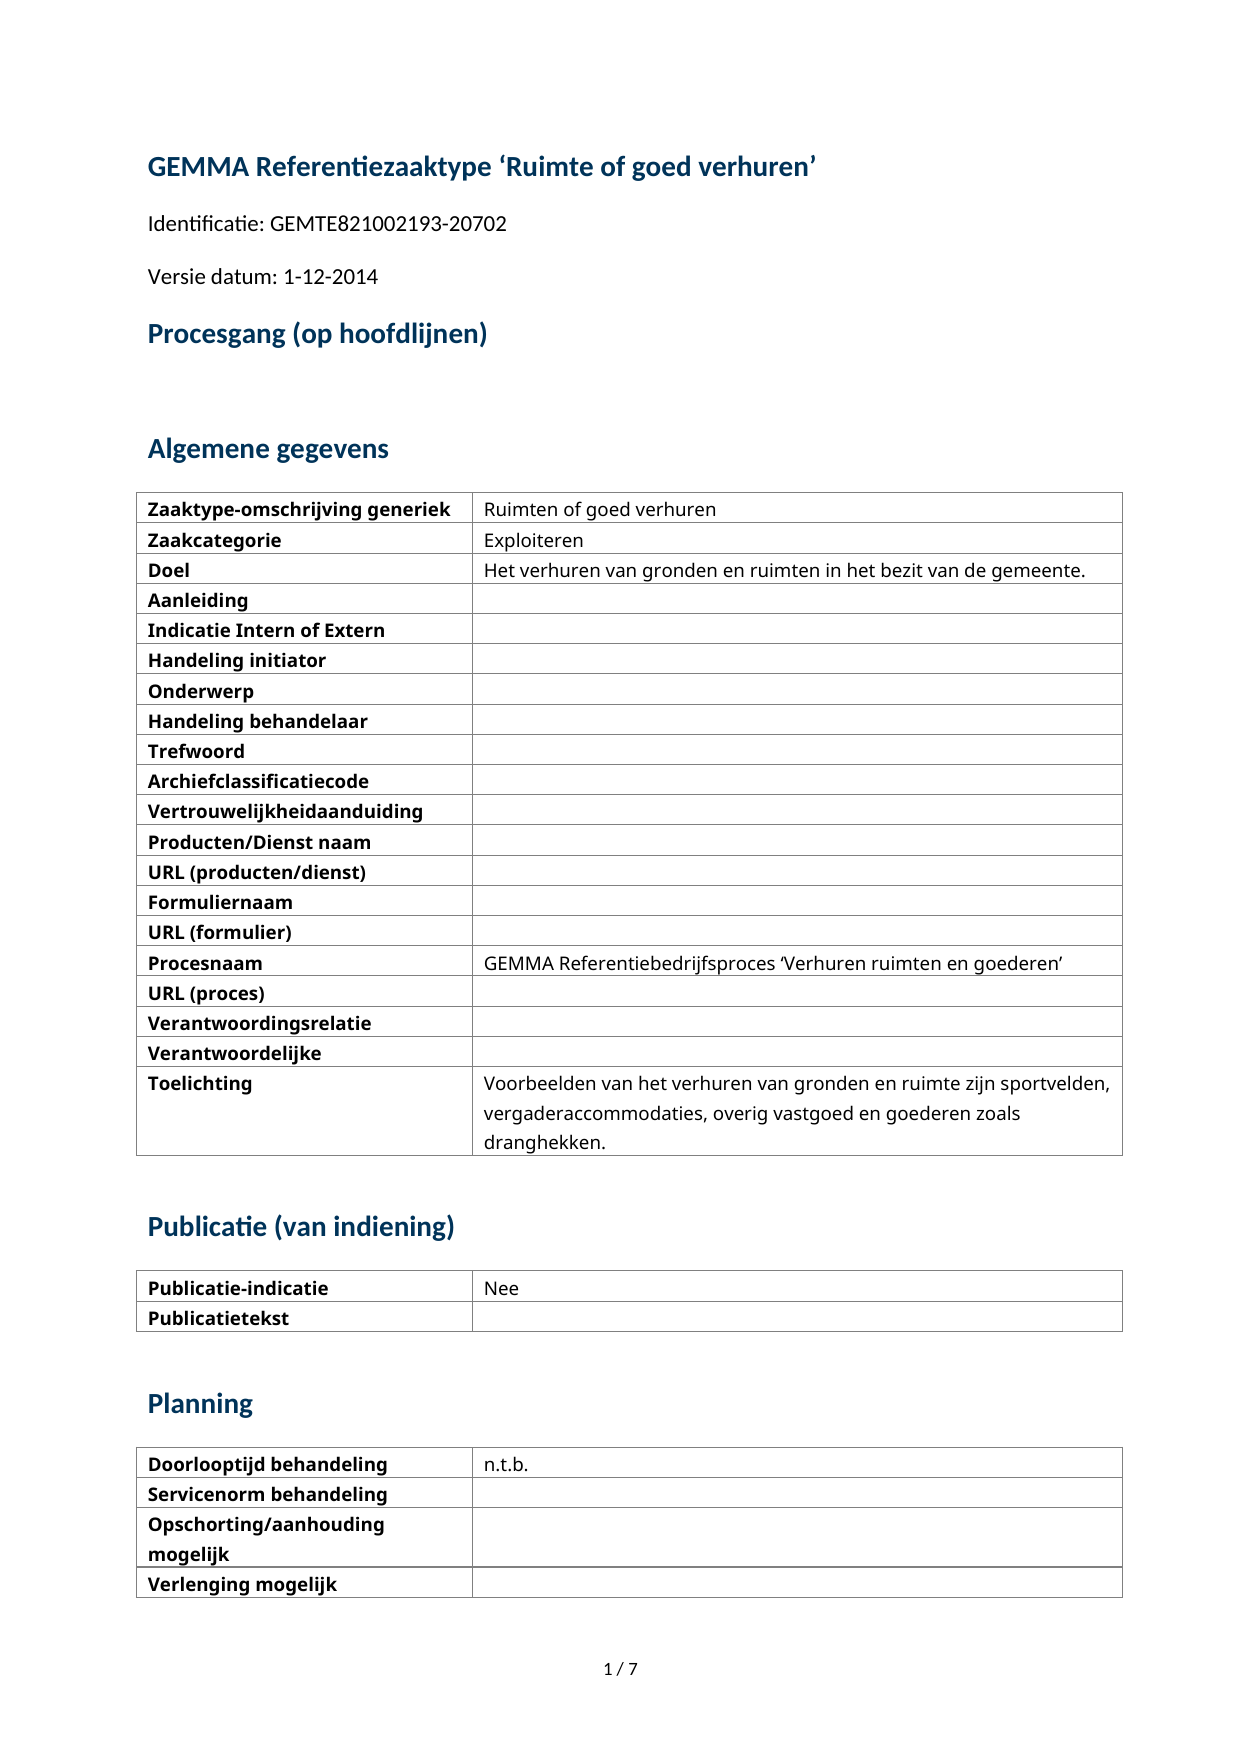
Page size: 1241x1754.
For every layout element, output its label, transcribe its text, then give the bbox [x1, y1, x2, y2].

table_cell [473, 705, 1122, 734]
text <br />Algemene gegevens [148, 430, 1093, 466]
table_cell [473, 1508, 1122, 1566]
table_cell [473, 916, 1122, 945]
table_cell Procesnaam [137, 946, 472, 975]
table_cell GEMMA Referentiebedrijfsproces ‘Verhuren ruimten en goederen’ [473, 946, 1122, 975]
table_cell Aanleiding [137, 584, 472, 613]
table_cell URL (proces) [137, 976, 472, 1006]
table_cell [473, 644, 1122, 673]
table_cell [473, 825, 1122, 854]
table_cell [473, 795, 1122, 824]
table_cell Formuliernaam [137, 886, 472, 915]
table_cell Vertrouwelijkheidaanduiding [137, 795, 472, 824]
table_cell Toelichting [137, 1067, 472, 1154]
table_cell [473, 1037, 1122, 1066]
table_cell Onderwerp [137, 674, 472, 703]
table_cell [473, 856, 1122, 885]
text <br />Publicatie (van indiening) [148, 1208, 1093, 1244]
text GEMMA Referentiezaaktype ‘Ruimte of goed verhuren’ [148, 148, 1093, 183]
table_cell [473, 1302, 1122, 1331]
table_cell Doel [137, 554, 472, 583]
table_cell Publicatietekst [137, 1302, 472, 1331]
table_cell Exploiteren [473, 523, 1122, 552]
table_cell Handeling initiator [137, 644, 472, 673]
text Versie datum: 1-12-2014 [148, 262, 1093, 290]
table_header n.t.b. [473, 1448, 1122, 1477]
table_cell [473, 976, 1122, 1006]
table_cell [473, 1007, 1122, 1036]
table_cell [473, 1568, 1122, 1597]
table_cell Voorbeelden van het verhuren van gronden en ruimte zijn sportvelden, vergaderaccommodaties, overig vastgoed en goederen zoals dranghekken. [473, 1067, 1122, 1154]
table_header Publicatie-indicatie [137, 1271, 472, 1301]
table_cell Opschorting/aanhouding mogelijk [137, 1508, 472, 1566]
table_cell [473, 886, 1122, 915]
text <br />Planning [148, 1385, 1093, 1420]
table_cell Handeling behandelaar [137, 705, 472, 734]
table_cell Indicatie Intern of Extern [137, 614, 472, 643]
text <br />Procesgang (op hoofdlijnen) [148, 315, 1093, 351]
table_cell URL (formulier) [137, 916, 472, 945]
table_cell URL (producten/dienst) [137, 856, 472, 885]
table_cell Servicenorm behandeling [137, 1478, 472, 1507]
table_header Nee [473, 1271, 1122, 1301]
table_cell [473, 765, 1122, 794]
text Identificatie: GEMTE821002193-20702 [148, 209, 1093, 237]
table_header Doorlooptijd behandeling [137, 1448, 472, 1477]
table_cell Verantwoordelijke [137, 1037, 472, 1066]
table_header Ruimten of goed verhuren [473, 493, 1122, 522]
table_cell Verantwoordingsrelatie [137, 1007, 472, 1036]
table_cell [473, 614, 1122, 643]
table_cell Verlenging mogelijk [137, 1568, 472, 1597]
table_cell [473, 1478, 1122, 1507]
table_cell Archiefclassificatiecode [137, 765, 472, 794]
table_cell Producten/Dienst naam [137, 825, 472, 854]
table_cell Zaakcategorie [137, 523, 472, 552]
table_cell [473, 584, 1122, 613]
table_cell Trefwoord [137, 735, 472, 764]
table_cell [473, 735, 1122, 764]
table_cell [473, 674, 1122, 703]
table_cell Het verhuren van gronden en ruimten in het bezit van de gemeente. [473, 554, 1122, 583]
table_header Zaaktype-omschrijving generiek [137, 493, 472, 522]
